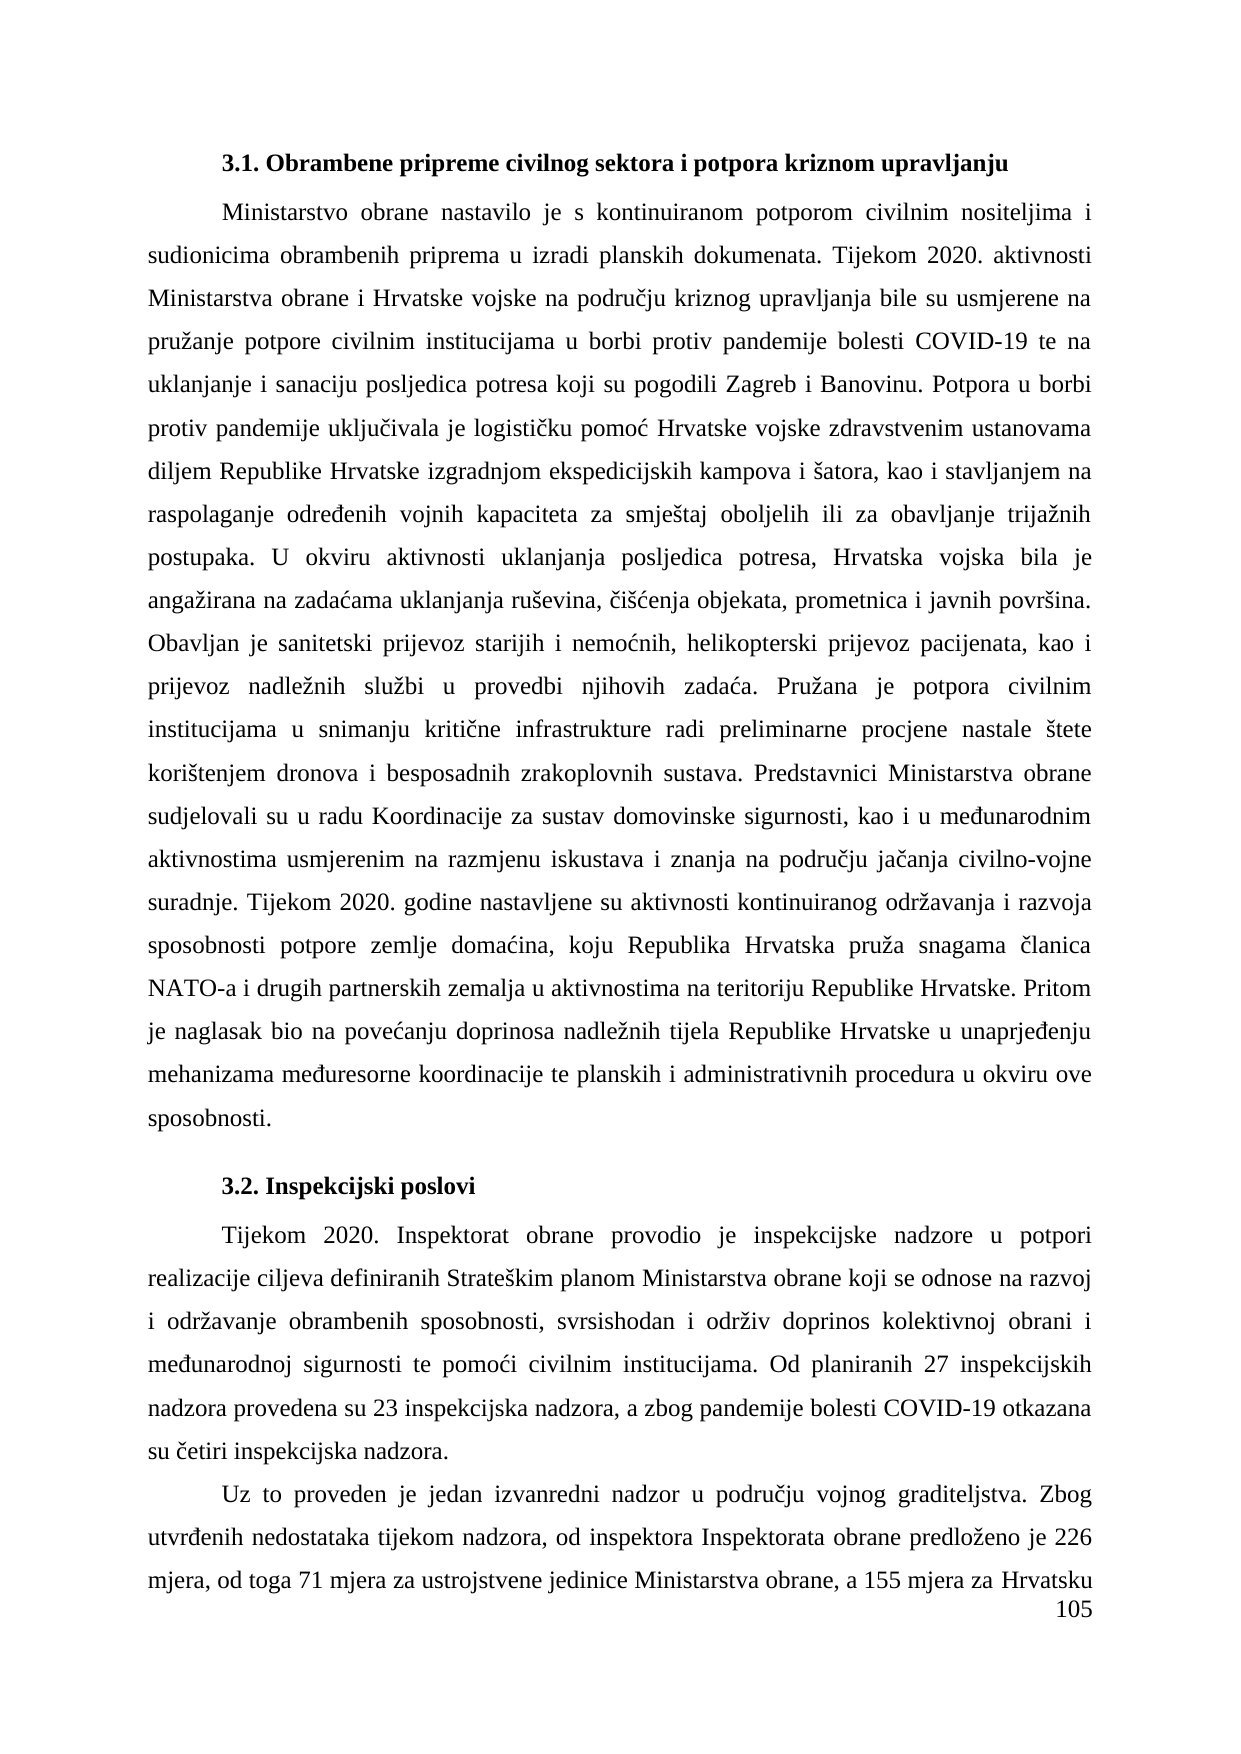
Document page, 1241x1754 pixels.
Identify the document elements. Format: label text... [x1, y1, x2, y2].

text Tijekom 2020. Inspektorat obrane provodio je inspekcijske nadzore u potpori realizacije ciljeva definiranih Strateškim planom Ministarstva obrane koji se odnose na razvoj i održavanje obrambenih sposobnosti, svrsishodan i održiv doprinos kolektivnoj obrani i međunarodnoj sigurnosti te pomoći civilnim institucijama. Od planiranih 27 inspekcijskih nadzora provedena su 23 inspekcijska nadzora, a zbog pandemije bolesti COVID-19 otkazana su četiri inspekcijska nadzora. [148, 1220, 1093, 1464]
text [148, 1479, 1093, 1594]
subtitle 3.2. Inspekcijski poslovi [148, 1171, 1092, 1199]
subtitle 3.1. Obrambene pripreme civilnog sektora i potpora kriznom upravljanju [148, 148, 1092, 176]
text Ministarstvo obrane nastavilo je s kontinuiranom potporom civilnim nositeljima i sudionicima obrambenih priprema u izradi planskih dokumenata. Tijekom 2020. aktivnosti Ministarstva obrane i Hrvatske vojske na području kriznog upravljanja bile su usmjerene na pružanje potpore civilnim institucijama u borbi protiv pandemije bolesti COVID-19 te na uklanjanje i sanaciju posljedica potresa koji su pogodili Zagreb i Banovinu. Potpora u borbi protiv pandemije uključivala je logističku pomoć Hrvatske vojske zdravstvenim ustanovama diljem Republike Hrvatske izgradnjom ekspedicijskih kampova i šatora, kao i stavljanjem na raspolaganje određenih vojnih kapaciteta za smještaj oboljelih ili za obavljanje trijažnih postupaka. U okviru aktivnosti uklanjanja posljedica potresa, Hrvatska vojska bila je angažirana na zadaćama uklanjanja ruševina, čišćenja objekata, prometnica i javnih površina. Obavljan je sanitetski prijevoz starijih i nemoćnih, helikopterski prijevoz pacijenata, kao i prijevoz nadležnih službi u provedbi njihovih zadaća. Pružana je potpora civilnim institucijama u snimanju kritične infrastrukture radi preliminarne procjene nastale štete korištenjem dronova i besposadnih zrakoplovnih sustava. Predstavnici Ministarstva obrane sudjelovali su u radu Koordinacije za sustav domovinske sigurnosti, kao i u međunarodnim aktivnostima usmjerenim na razmjenu iskustava i znanja na području jačanja civilno-vojne suradnje. Tijekom 2020. godine nastavljene su aktivnosti kontinuiranog održavanja i razvoja sposobnosti potpore zemlje domaćina, koju Republika Hrvatska pruža snagama članica NATO-a i drugih partnerskih zemalja u aktivnostima na teritoriju Republike Hrvatske. Pritom je naglasak bio na povećanju doprinosa nadležnih tijela Republike Hrvatske u unaprjeđenju mehanizama međuresorne koordinacije te planskih i administrativnih procedura u okviru ove sposobnosti. [148, 197, 1092, 1131]
